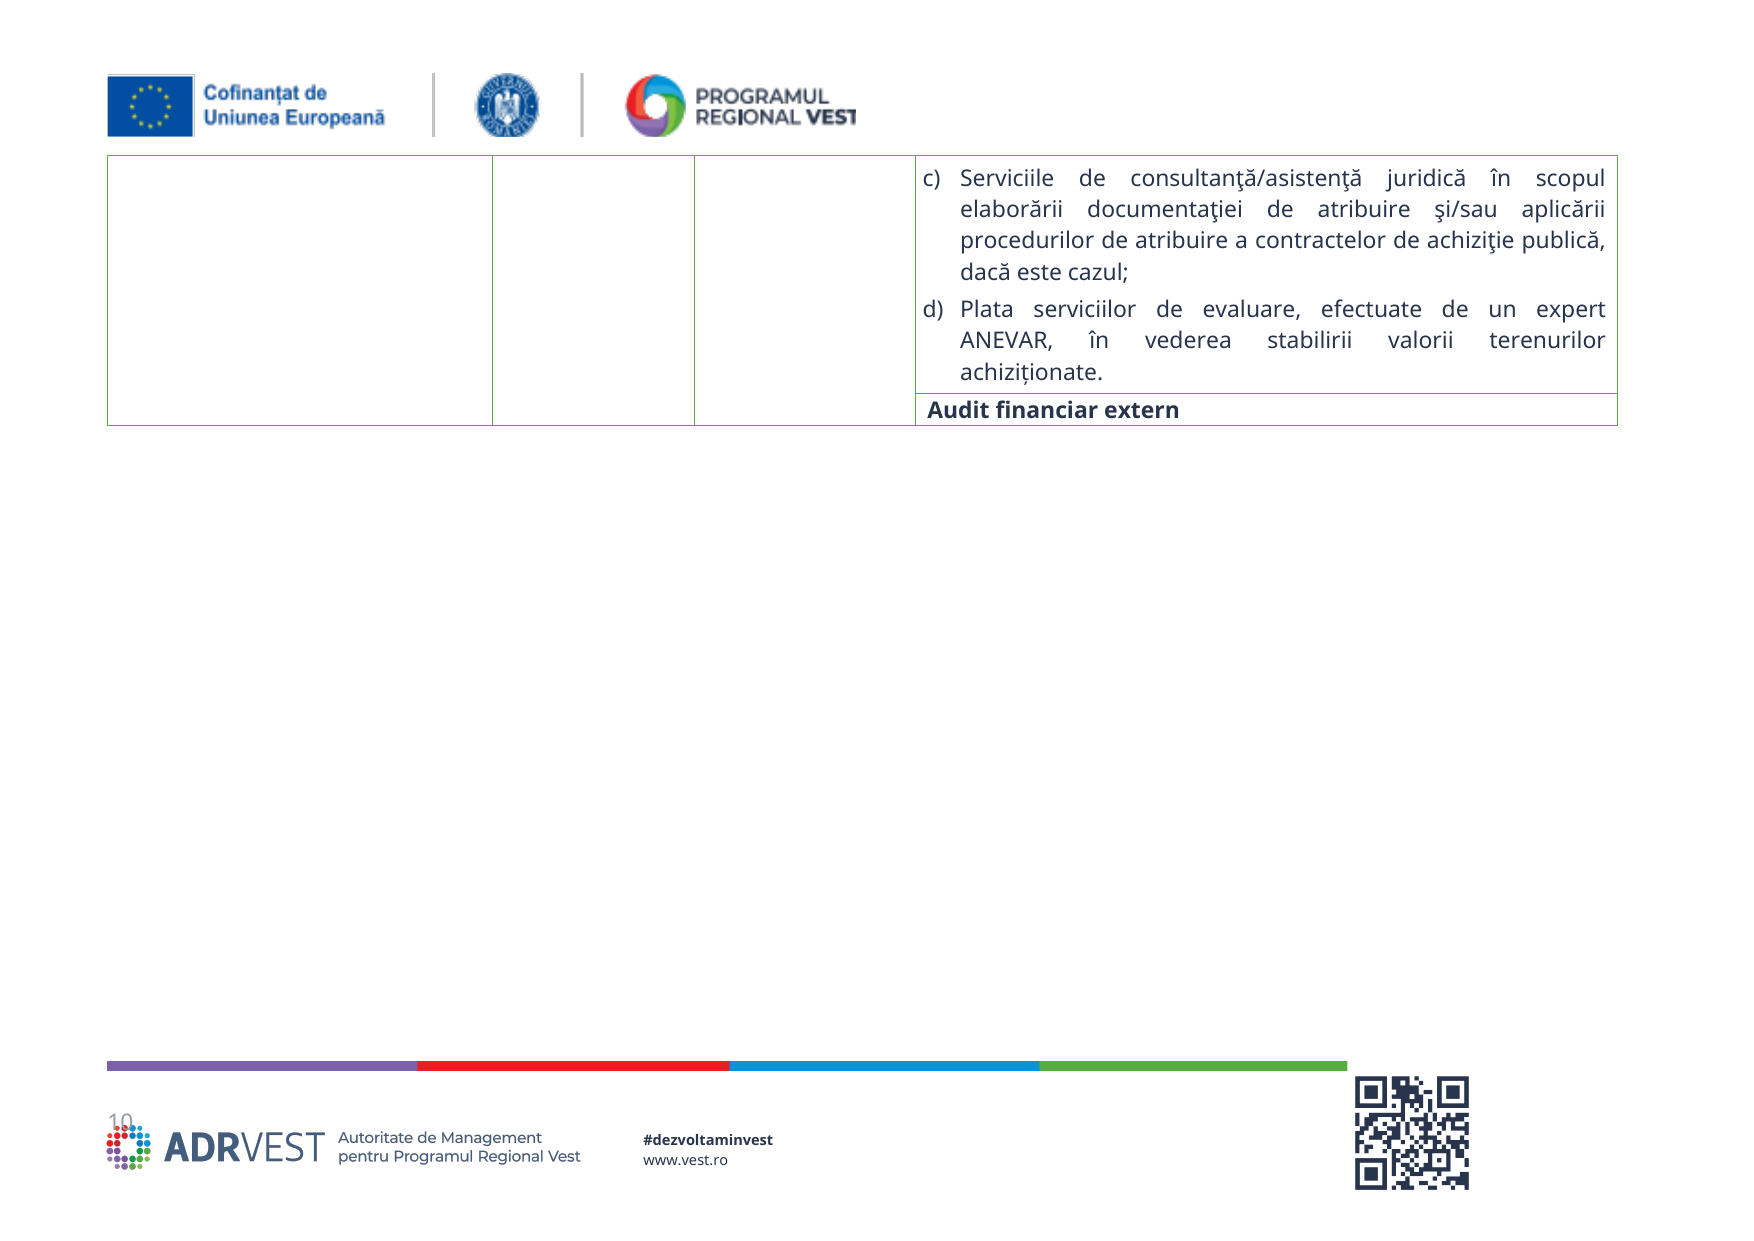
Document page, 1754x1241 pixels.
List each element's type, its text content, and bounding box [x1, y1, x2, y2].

picture [123, 1122, 130, 1128]
picture [1346, 1067, 1478, 1199]
picture [97, 1122, 586, 1173]
table_cell Audit financiar extern [916, 394, 1617, 425]
